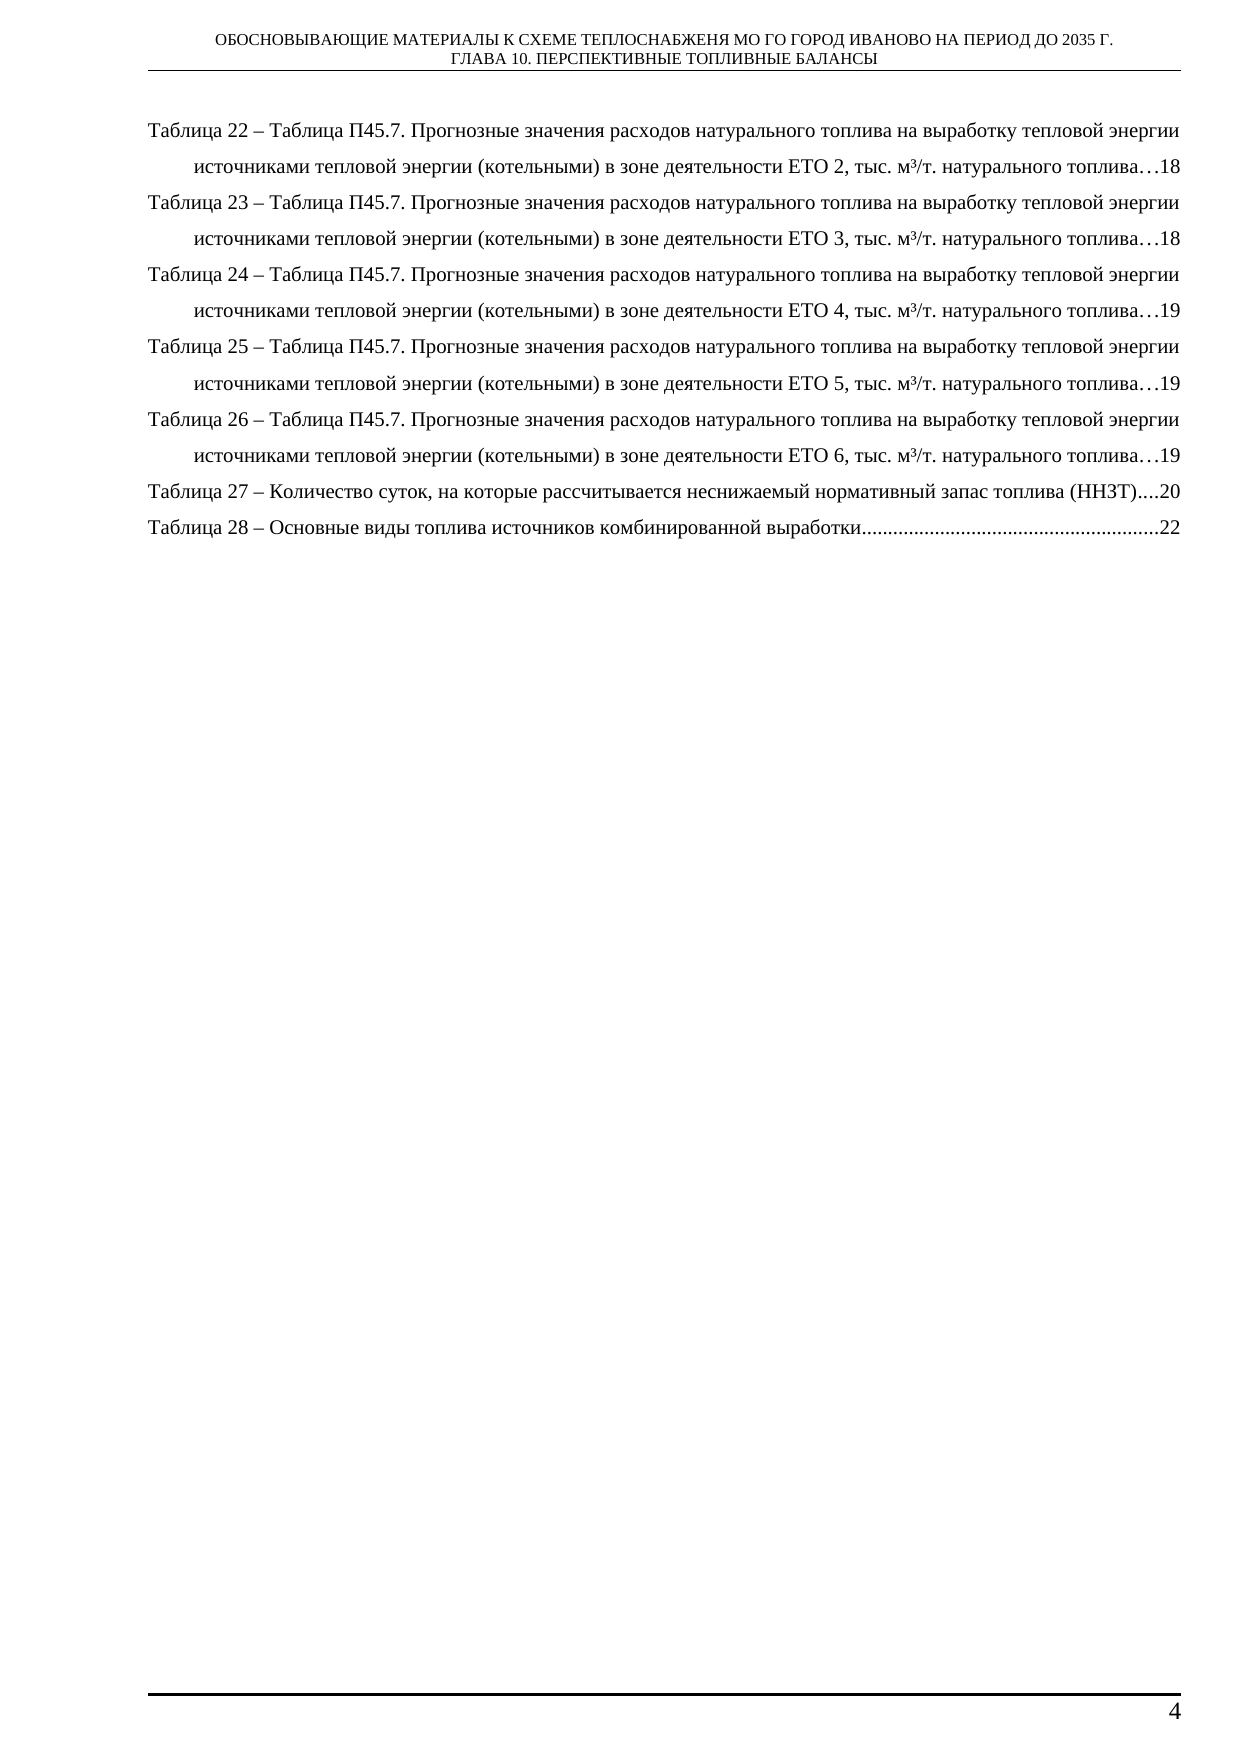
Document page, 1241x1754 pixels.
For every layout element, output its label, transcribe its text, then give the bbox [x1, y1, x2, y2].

text Таблица 22 – Таблица П45.7. Прогнозные значения расходов натурального топлива на выработку тепловой энергии источниками тепловой энергии (котельными) в зоне деятельности ЕТО 2, тыс. м³/т. натурального топлива 18 [148, 118, 1181, 178]
text Таблица 27 – Количество суток, на которые рассчитывается неснижаемый нормативный запас топлива (ННЗТ) 20 [148, 478, 1181, 503]
text Таблица 28 – Основные виды топлива источников комбинированной выработки 22 [148, 514, 1181, 539]
text Таблица 25 – Таблица П45.7. Прогнозные значения расходов натурального топлива на выработку тепловой энергии источниками тепловой энергии (котельными) в зоне деятельности ЕТО 5, тыс. м³/т. натурального топлива 19 [148, 334, 1181, 394]
text Таблица 24 – Таблица П45.7. Прогнозные значения расходов натурального топлива на выработку тепловой энергии источниками тепловой энергии (котельными) в зоне деятельности ЕТО 4, тыс. м³/т. натурального топлива 19 [148, 262, 1181, 322]
text Таблица 26 – Таблица П45.7. Прогнозные значения расходов натурального топлива на выработку тепловой энергии источниками тепловой энергии (котельными) в зоне деятельности ЕТО 6, тыс. м³/т. натурального топлива 19 [148, 406, 1181, 467]
text Таблица 23 – Таблица П45.7. Прогнозные значения расходов натурального топлива на выработку тепловой энергии источниками тепловой энергии (котельными) в зоне деятельности ЕТО 3, тыс. м³/т. натурального топлива 18 [148, 190, 1181, 250]
